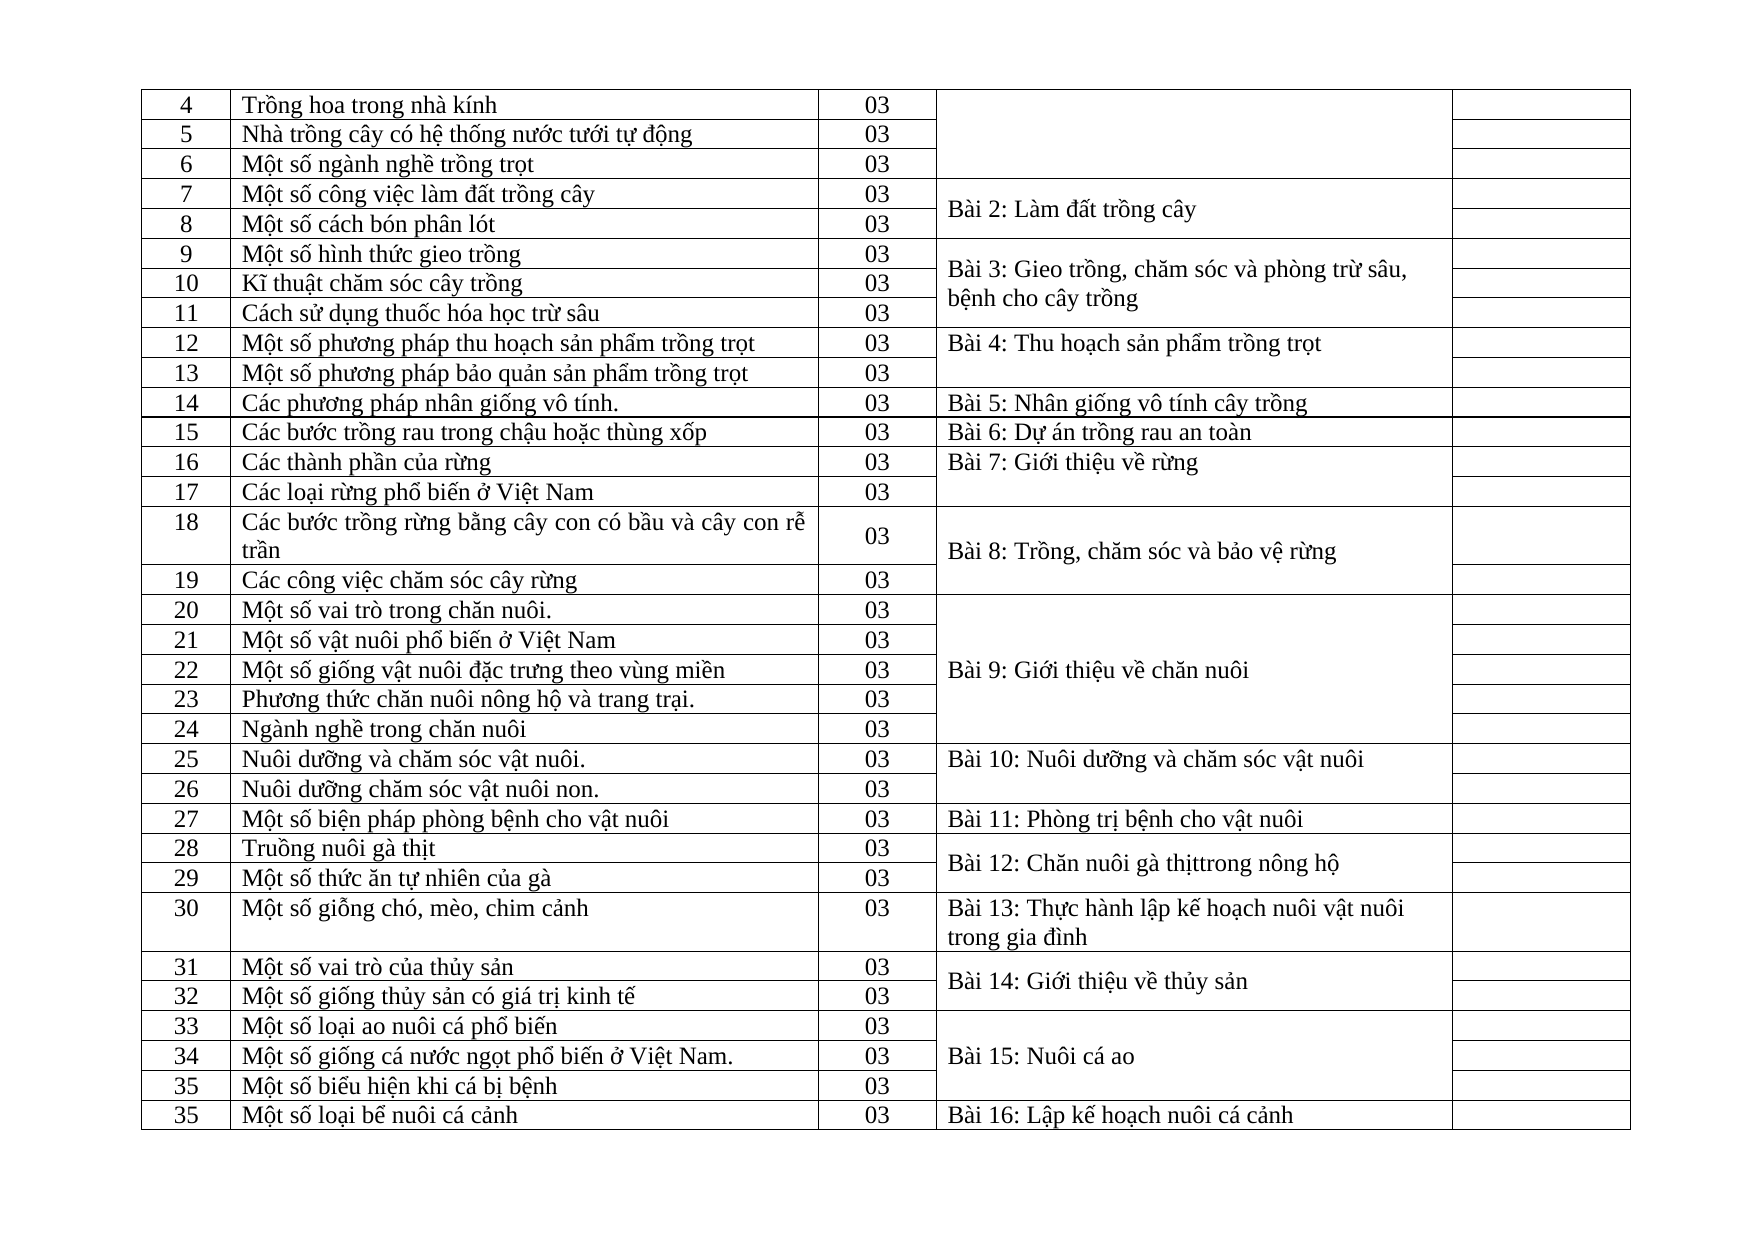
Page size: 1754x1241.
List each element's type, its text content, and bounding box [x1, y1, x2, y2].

table_cell Một số vai trò trong chăn nuôi. [231, 595, 818, 624]
table_cell 24 [142, 714, 230, 743]
table_cell 17 [142, 477, 230, 506]
table_cell [1453, 239, 1630, 267]
table_cell 15 [142, 418, 230, 446]
table_cell 03 [819, 893, 936, 951]
table_cell Một số vai trò của thủy sản [231, 952, 818, 980]
table_cell [1453, 120, 1630, 148]
table_cell 35 [142, 1101, 230, 1129]
table_cell [1453, 565, 1630, 594]
table_cell [1453, 298, 1630, 327]
table_cell 03 [819, 1101, 936, 1129]
table_cell Truồng nuôi gà thịt [231, 834, 818, 862]
table_cell [1453, 269, 1630, 297]
table_cell Một số phương pháp thu hoạch sản phẩm trồng trọt [231, 328, 818, 357]
table_cell Một số giỗng chó, mèo, chim cảnh [231, 893, 818, 951]
table_cell Một số giống vật nuôi đặc trưng theo vùng miền [231, 655, 818, 683]
table_cell Các phương pháp nhân giống vô tính. [231, 388, 818, 416]
table_cell [1453, 893, 1630, 951]
table_cell 11 [142, 298, 230, 327]
table_cell 19 [142, 565, 230, 594]
table_cell 03 [819, 625, 936, 654]
table_cell [1453, 388, 1630, 416]
table_cell [1453, 507, 1630, 564]
table_cell 03 [819, 507, 936, 564]
table_cell Một số biểu hiện khi cá bị bệnh [231, 1071, 818, 1099]
table_cell [1453, 981, 1630, 1010]
table_cell [1453, 149, 1630, 178]
table_cell Bài 8: Trồng, chăm sóc và bảo vệ rừng [937, 507, 1452, 594]
table_cell Các công việc chăm sóc cây rừng [231, 565, 818, 594]
table_cell [1453, 209, 1630, 238]
table_cell [1453, 1101, 1630, 1129]
table_cell Bài 9: Giới thiệu về chăn nuôi [937, 595, 1452, 743]
table_cell 34 [142, 1041, 230, 1070]
table_cell 03 [819, 149, 936, 178]
table_cell 03 [819, 418, 936, 446]
table_cell Bài 14: Giới thiệu về thủy sản [937, 952, 1452, 1010]
table_cell [1453, 834, 1630, 862]
table_cell 03 [819, 388, 936, 416]
table_cell Bài 7: Giới thiệu về rừng [937, 447, 1452, 506]
table_cell Bài 4: Thu hoạch sản phẩm trồng trọt [937, 328, 1452, 387]
table_cell 03 [819, 1071, 936, 1099]
table_cell 03 [819, 90, 936, 118]
table_cell Một số hình thức gieo trồng [231, 239, 818, 267]
table_cell 03 [819, 209, 936, 238]
table_cell Bài 3: Gieo trồng, chăm sóc và phòng trừ sâu, bệnh cho cây trồng [937, 239, 1452, 327]
table_cell [1453, 447, 1630, 476]
table_cell Nuôi dưỡng chăm sóc vật nuôi non. [231, 774, 818, 803]
table_cell Các bước trồng rau trong chậu hoặc thùng xốp [231, 418, 818, 446]
table_cell Nhà trồng cây có hệ thống nước tưới tự động [231, 120, 818, 148]
table_cell 03 [819, 1041, 936, 1070]
table_cell 13 [142, 358, 230, 387]
table_cell 22 [142, 655, 230, 683]
table_cell Một số cách bón phân lót [231, 209, 818, 238]
table_cell 5 [142, 120, 230, 148]
table_cell Nuôi dưỡng và chăm sóc vật nuôi. [231, 744, 818, 773]
table_cell [1453, 744, 1630, 773]
table_cell Bài 13: Thực hành lập kế hoạch nuôi vật nuôi trong gia đình [937, 893, 1452, 951]
table_cell 03 [819, 269, 936, 297]
table_cell 03 [819, 477, 936, 506]
table_cell Bài 11: Phòng trị bệnh cho vật nuôi [937, 804, 1452, 832]
table_cell 6 [142, 149, 230, 178]
table_cell Bài 6: Dự án trồng rau an toàn [937, 418, 1452, 446]
table_cell Bài 2: Làm đất trồng cây [937, 179, 1452, 238]
table_cell 26 [142, 774, 230, 803]
table_cell Một số giống cá nước ngọt phổ biến ở Việt Nam. [231, 1041, 818, 1070]
table_cell Một số công việc làm đất trồng cây [231, 179, 818, 208]
table_cell [1453, 418, 1630, 446]
table_cell 29 [142, 863, 230, 892]
table_cell [1453, 328, 1630, 357]
table_cell [1453, 90, 1630, 118]
table_cell Bài 15: Nuôi cá ao [937, 1011, 1452, 1099]
table_cell 03 [819, 952, 936, 980]
table_cell 14 [142, 388, 230, 416]
table_cell 03 [819, 714, 936, 743]
table_cell [1453, 477, 1630, 506]
table_cell Kĩ thuật chăm sóc cây trồng [231, 269, 818, 297]
table_cell [1453, 952, 1630, 980]
table_cell 03 [819, 179, 936, 208]
table_cell [1453, 179, 1630, 208]
table_cell Một số loại bể nuôi cá cảnh [231, 1101, 818, 1129]
table_cell 03 [819, 565, 936, 594]
table_cell [1453, 804, 1630, 832]
table_cell [1453, 863, 1630, 892]
table_cell 20 [142, 595, 230, 624]
table_cell [1453, 1071, 1630, 1099]
table_cell 03 [819, 239, 936, 267]
table_cell [1453, 625, 1630, 654]
table_cell Các thành phần của rừng [231, 447, 818, 476]
table_cell 4 [142, 90, 230, 118]
table_cell 03 [819, 863, 936, 892]
table_cell Một số thức ăn tự nhiên của gà [231, 863, 818, 892]
table_cell [1453, 1041, 1630, 1070]
table_cell 03 [819, 804, 936, 832]
table_cell Một số ngành nghề trồng trọt [231, 149, 818, 178]
table_cell Ngành nghề trong chăn nuôi [231, 714, 818, 743]
table_cell [1453, 714, 1630, 743]
table_cell 8 [142, 209, 230, 238]
table_cell Bài 10: Nuôi dưỡng và chăm sóc vật nuôi [937, 744, 1452, 803]
table_cell Bài 16: Lập kế hoạch nuôi cá cảnh [937, 1101, 1452, 1129]
table_cell 03 [819, 834, 936, 862]
table_cell 18 [142, 507, 230, 564]
table_cell 27 [142, 804, 230, 832]
table_cell [1453, 595, 1630, 624]
table_cell 28 [142, 834, 230, 862]
table_cell Trồng hoa trong nhà kính [231, 90, 818, 118]
table_cell 03 [819, 774, 936, 803]
table_cell 03 [819, 358, 936, 387]
table_cell 25 [142, 744, 230, 773]
table_cell Một số giống thủy sản có giá trị kinh tế [231, 981, 818, 1010]
table_cell 16 [142, 447, 230, 476]
table_cell 03 [819, 655, 936, 683]
table_cell 03 [819, 328, 936, 357]
table_cell 03 [819, 1011, 936, 1040]
table_cell 03 [819, 744, 936, 773]
table_cell Một số loại ao nuôi cá phổ biến [231, 1011, 818, 1040]
table_cell 9 [142, 239, 230, 267]
table_cell [1453, 1011, 1630, 1040]
table_cell [1453, 358, 1630, 387]
table_cell Một số phương pháp bảo quản sản phẩm trồng trọt [231, 358, 818, 387]
table_cell 03 [819, 447, 936, 476]
table_cell [1453, 655, 1630, 683]
table_cell 32 [142, 981, 230, 1010]
table_cell 03 [819, 120, 936, 148]
table_cell Phương thức chăn nuôi nông hộ và trang trại. [231, 685, 818, 713]
table_cell 12 [142, 328, 230, 357]
table_cell Cách sử dụng thuốc hóa học trừ sâu [231, 298, 818, 327]
table_cell Các loại rừng phổ biến ở Việt Nam [231, 477, 818, 506]
table_cell [1453, 774, 1630, 803]
table_cell 33 [142, 1011, 230, 1040]
table_cell 31 [142, 952, 230, 980]
table_cell Bài 12: Chăn nuôi gà thịttrong nông hộ [937, 834, 1452, 892]
table_cell 21 [142, 625, 230, 654]
table_cell Một số vật nuôi phổ biến ở Việt Nam [231, 625, 818, 654]
table_cell 03 [819, 981, 936, 1010]
table_cell Một số biện pháp phòng bệnh cho vật nuôi [231, 804, 818, 832]
table_cell 03 [819, 685, 936, 713]
table_cell 23 [142, 685, 230, 713]
table_cell 03 [819, 595, 936, 624]
table_cell 30 [142, 893, 230, 951]
table_cell Các bước trồng rừng bằng cây con có bầu và cây con rễ trần [231, 507, 818, 564]
table_cell 35 [142, 1071, 230, 1099]
table_cell [1453, 685, 1630, 713]
table_cell 10 [142, 269, 230, 297]
table_cell 03 [819, 298, 936, 327]
table_cell Bài 5: Nhân giống vô tính cây trồng [937, 388, 1452, 416]
table_cell 7 [142, 179, 230, 208]
